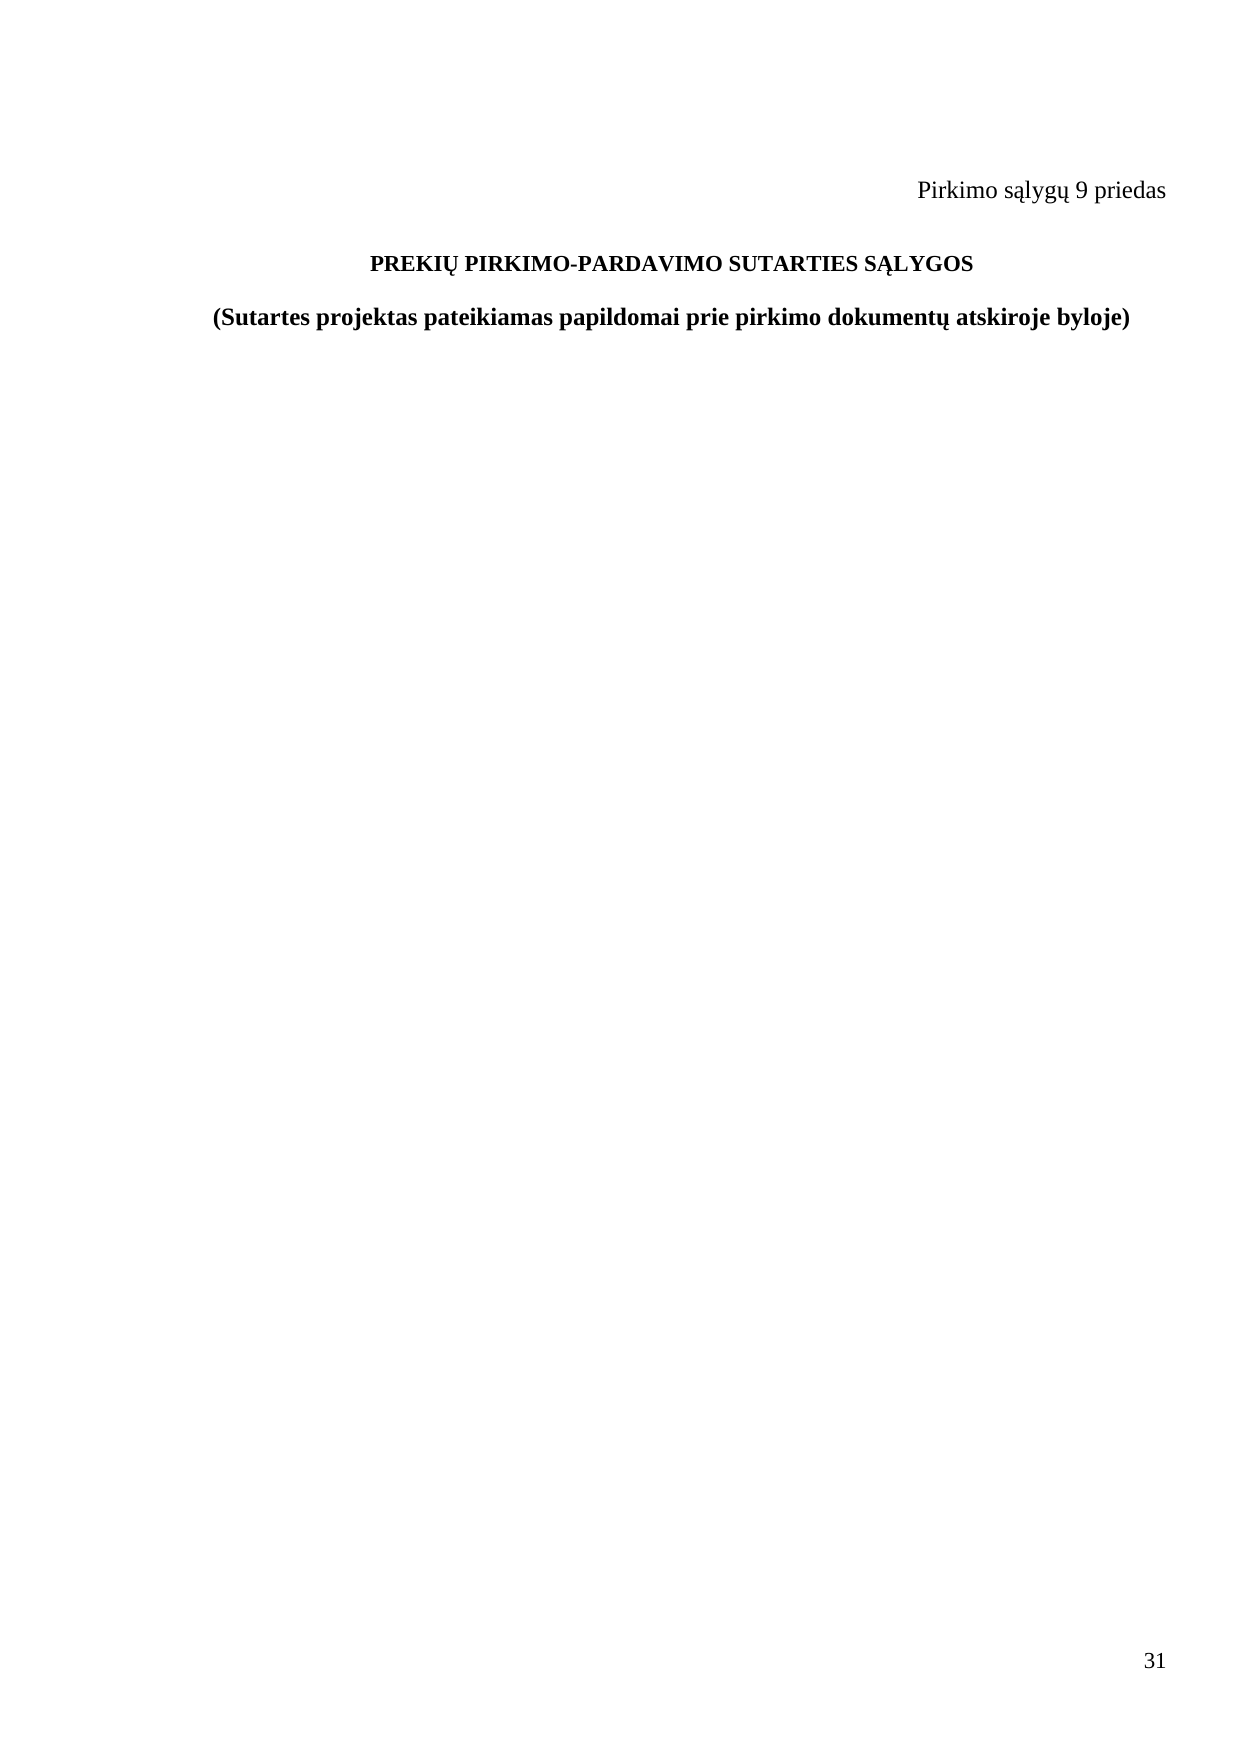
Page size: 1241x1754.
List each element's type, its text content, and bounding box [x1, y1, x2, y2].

text Prekių pirkimo-pardavimo sutarties sąlygos [177, 250, 1166, 276]
text Pirkimo sąlygų 9 priedas [177, 176, 1166, 204]
text (Sutartes projektas pateikiamas papildomai prie pirkimo dokumentų atskiroje byloje) [177, 302, 1166, 331]
